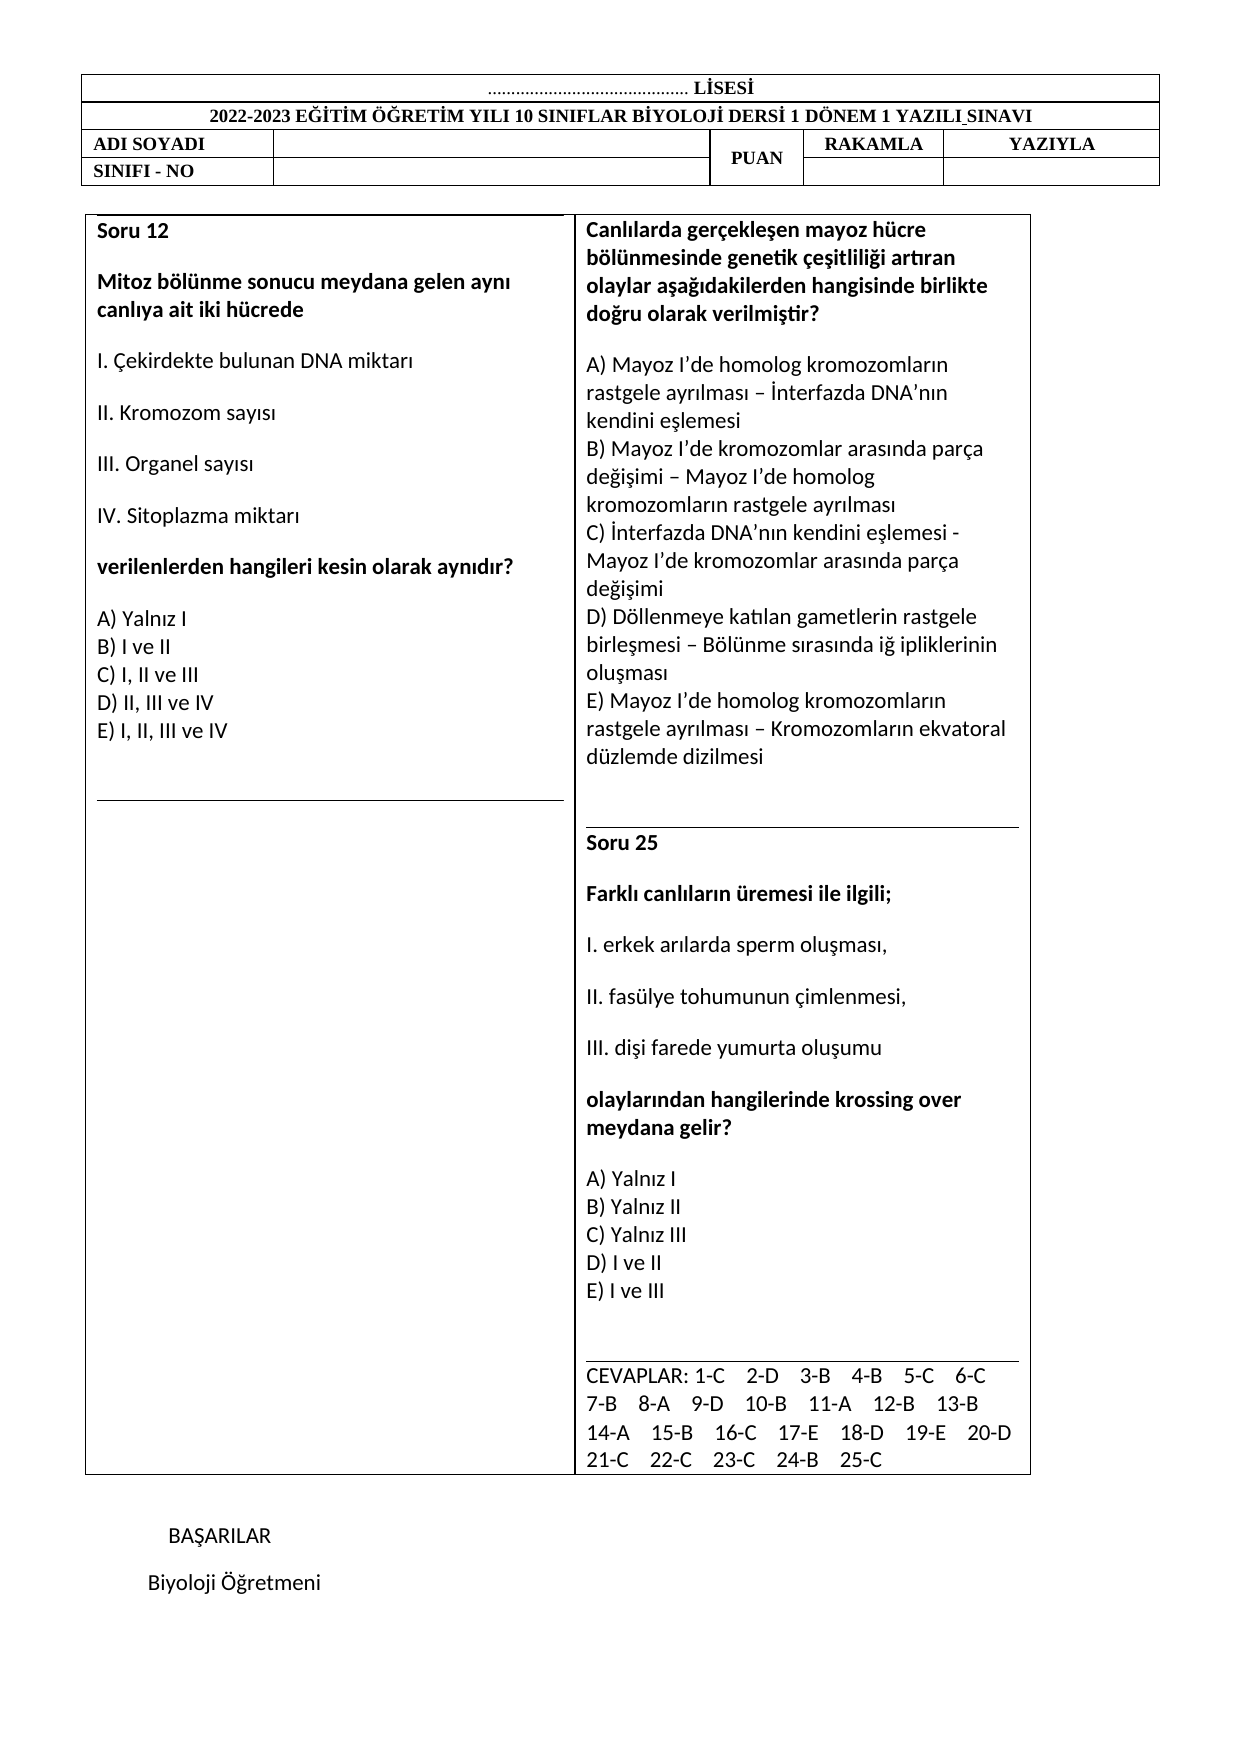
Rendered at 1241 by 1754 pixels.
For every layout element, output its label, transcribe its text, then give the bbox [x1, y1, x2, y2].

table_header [576, 215, 1030, 1474]
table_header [86, 215, 574, 1474]
text Biyoloji Öğretmeni [148, 1568, 1093, 1596]
text BAŞARILAR [148, 1522, 1093, 1549]
